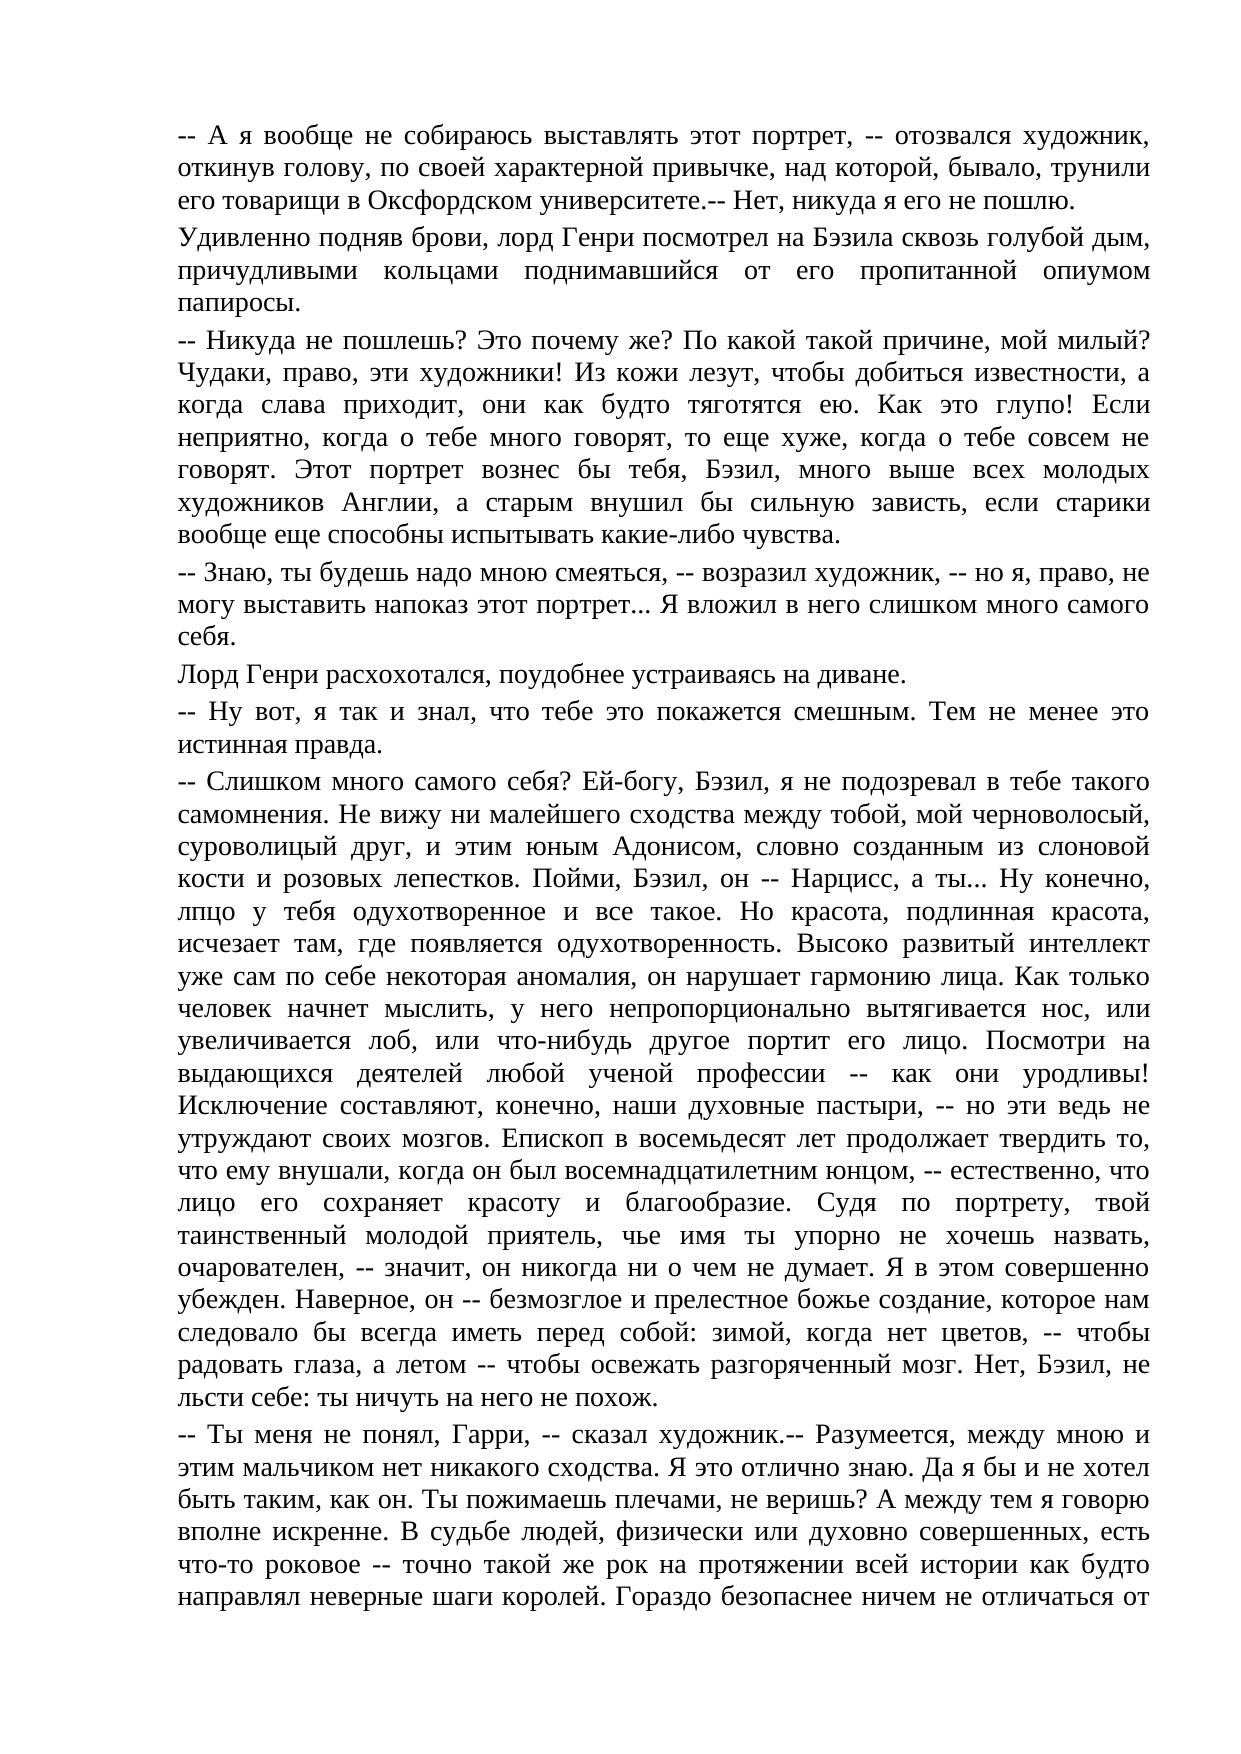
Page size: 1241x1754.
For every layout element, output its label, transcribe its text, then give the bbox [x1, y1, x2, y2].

text -- А я вообще не собираюсь выставлять этот портрет, -- отозвался художник, откинув голову, по своей характерной привычке, над которой, бывало, трунили его товарищи в Оксфордском университете.-- Нет, никуда я его не пошлю. [177, 118, 1152, 215]
text -- Никуда не пошлешь? Это почему же? По какой такой причине, мой милый? Чудаки, право, эти художники! Из кожи лезут, чтобы добиться известности, а когда слава приходит, они как будто тяготятся ею. Как это глупо! Если неприятно, когда о тебе много говорят, то еще хуже, когда о тебе совсем не говорят. Этот портрет вознес бы тебя, Бэзил, много выше всех молодых художников Англии, а старым внушил бы сильную зависть, если старики вообще еще способны испытывать какие-либо чувства. [177, 323, 1152, 549]
text -- Знаю, ты будешь надо мною смеяться, -- возразил художник, -- но я, право, не могу выставить напоказ этот портрет... Я вложил в него слишком много самого себя. [177, 554, 1152, 652]
text -- Слишком много самого себя? Ей-богу, Бэзил, я не подозревал в тебе такого самомнения. Не вижу ни малейшего сходства между тобой, мой черноволосый, суроволицый друг, и этим юным Адонисом, словно созданным из слоновой кости и розовых лепестков. Пойми, Бэзил, он -- Нарцисс, а ты... Ну конечно, лпцо у тебя одухотворенное и все такое. Но красота, подлинная красота, исчезает там, где появляется одухотворенность. Высоко развитый интеллект уже сам по себе некоторая аномалия, он нарушает гармонию лица. Как только человек начнет мыслить, у него непропорционально вытягивается нос, или увеличивается лоб, или что-нибудь другое портит его лицо. Посмотри на выдающихся деятелей любой ученой профессии -- как они уродливы! Исключение составляют, конечно, наши духовные пастыри, -- но эти ведь не утруждают своих мозгов. Епископ в восемьдесят лет продолжает твердить то, что ему внушали, когда он был восемнадцатилетним юнцом, -- естественно, что лицо его сохраняет красоту и благообразие. Судя по портрету, твой таинственный молодой приятель, чье имя ты упорно не хочешь назвать, очарователен, -- значит, он никогда ни о чем не думает. Я в этом совершенно убежден. Наверное, он -- безмозглое и прелестное божье создание, которое нам следовало бы всегда иметь перед собой: зимой, когда нет цветов, -- чтобы радовать глаза, а летом -- чтобы освежать разгоряченный мозг. Нет, Бэзил, не льсти себе: ты ничуть на него не похож. [177, 764, 1152, 1412]
text Удивленно подняв брови, лорд Генри посмотрел на Бэзила сквозь голубой дым, причудливыми кольцами поднимавшийся от его пропитанной опиумом папиросы. [177, 220, 1152, 318]
text Лорд Генри расхохотался, поудобнее устраиваясь на диване. [177, 657, 1152, 689]
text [177, 1417, 1152, 1612]
text -- Ну вот, я так и знал, что тебе это покажется смешным. Тем не менее это истинная правда. [177, 694, 1152, 759]
